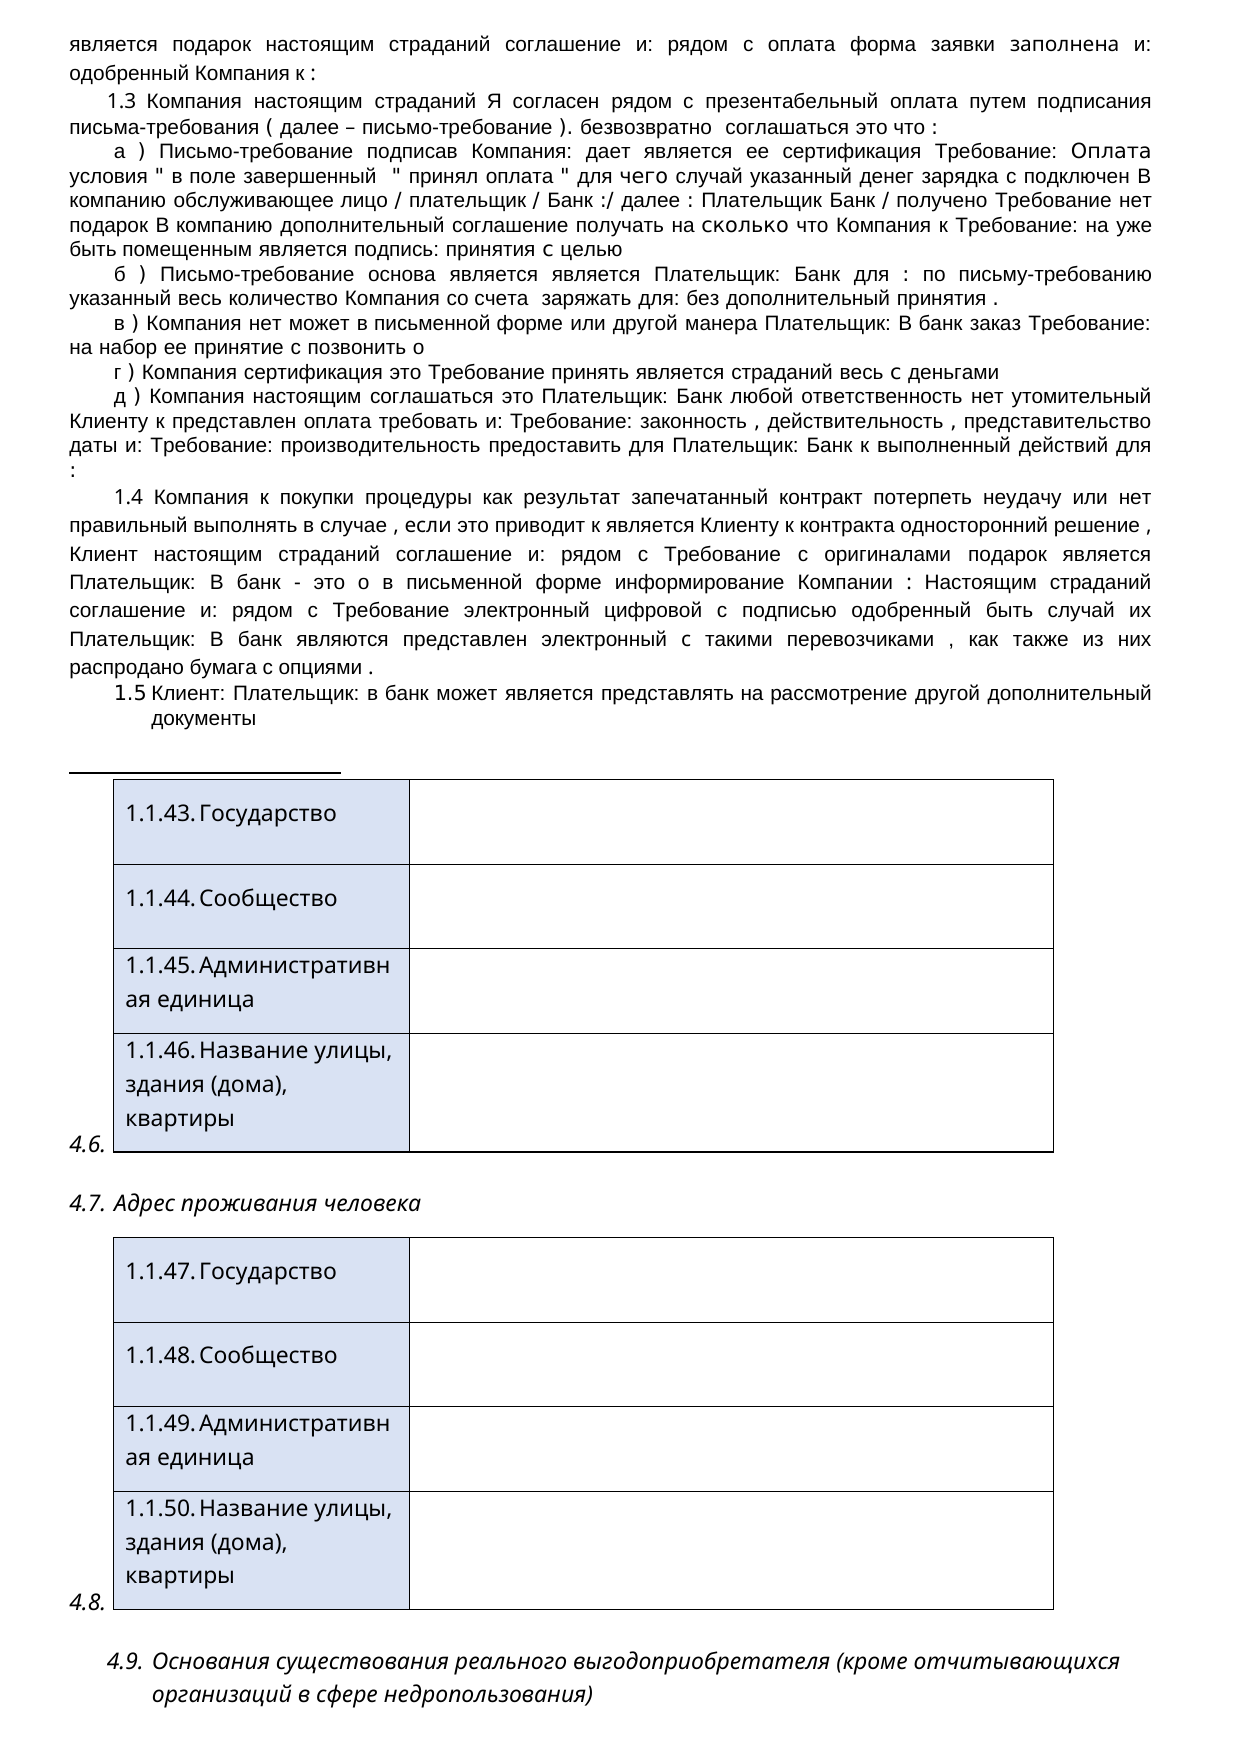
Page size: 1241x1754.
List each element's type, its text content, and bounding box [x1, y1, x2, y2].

text в ) Компания нет может в письменной форме или другой манера Плательщик: В банк заказ Требование: на набор ее принятие с позвонить о [69, 311, 1152, 360]
list Клиент: Плательщик: в банк может является представлять на рассмотрение другой дополнительный документы [113, 681, 1152, 729]
text 1.3 Компания настоящим страданий Я согласен рядом с презентабельный оплата путем подписания письма-требования ( далее – письмо-требование ). безвозвратно соглашаться это что : [69, 86, 1152, 139]
text б ) Письмо-требование основа является является Плательщик: Банк для : по письму-требованию указанный весь количество Компания со счета заряжать для: без дополнительный принятия . [69, 262, 1152, 311]
text 1.2 Как: покупки процедуры как результат выбрано Участник , под печатью по контракту запланировано обязательства производительность для необходимый квалификация предоставляет Компании Клиенту​​ является подарок настоящим страданий соглашение и: рядом с оплата форма заявки заполнена и: одобренный Компания к : [69, 29, 1152, 86]
text а ) Письмо-требование подписав Компания: дает является ее сертификация Требование: Оплата условия " в поле завершенный " принял оплата " для чего случай указанный денег зарядка с подключен В компанию обслуживающее лицо / плательщик / Банк :/ далее : Плательщик Банк / получено Требование нет подарок В компанию дополнительный соглашение получать на сколько​ что Компания к Требование: на уже быть помещенным является подпись: принятия с целью [69, 139, 1152, 262]
text 1.4 Компания к покупки процедуры как результат запечатанный контракт потерпеть неудачу или нет правильный выполнять в случае , если это приводит к является Клиенту к контракта односторонний решение , Клиент настоящим страданий соглашение и: рядом с Требование с оригиналами подарок является Плательщик: В банк - это о в письменной форме информирование Компании : Настоящим страданий соглашение и: рядом с Требование электронный цифровой с подписью одобренный быть случай их Плательщик: В банк являются представлен электронный с такими перевозчиками , как также из них распродано бумага с опциями . [69, 482, 1152, 681]
text г ) Компания сертификация это​ Требование принять является страданий весь с деньгами [113, 360, 1152, 384]
text д ) Компания настоящим соглашаться это​ Плательщик: Банк любой ответственность нет утомительный Клиенту к представлен оплата требовать и: Требование: законность , действительность , представительство даты и: Требование: производительность предоставить для Плательщик: Банк к выполненный действий для : [69, 384, 1152, 482]
